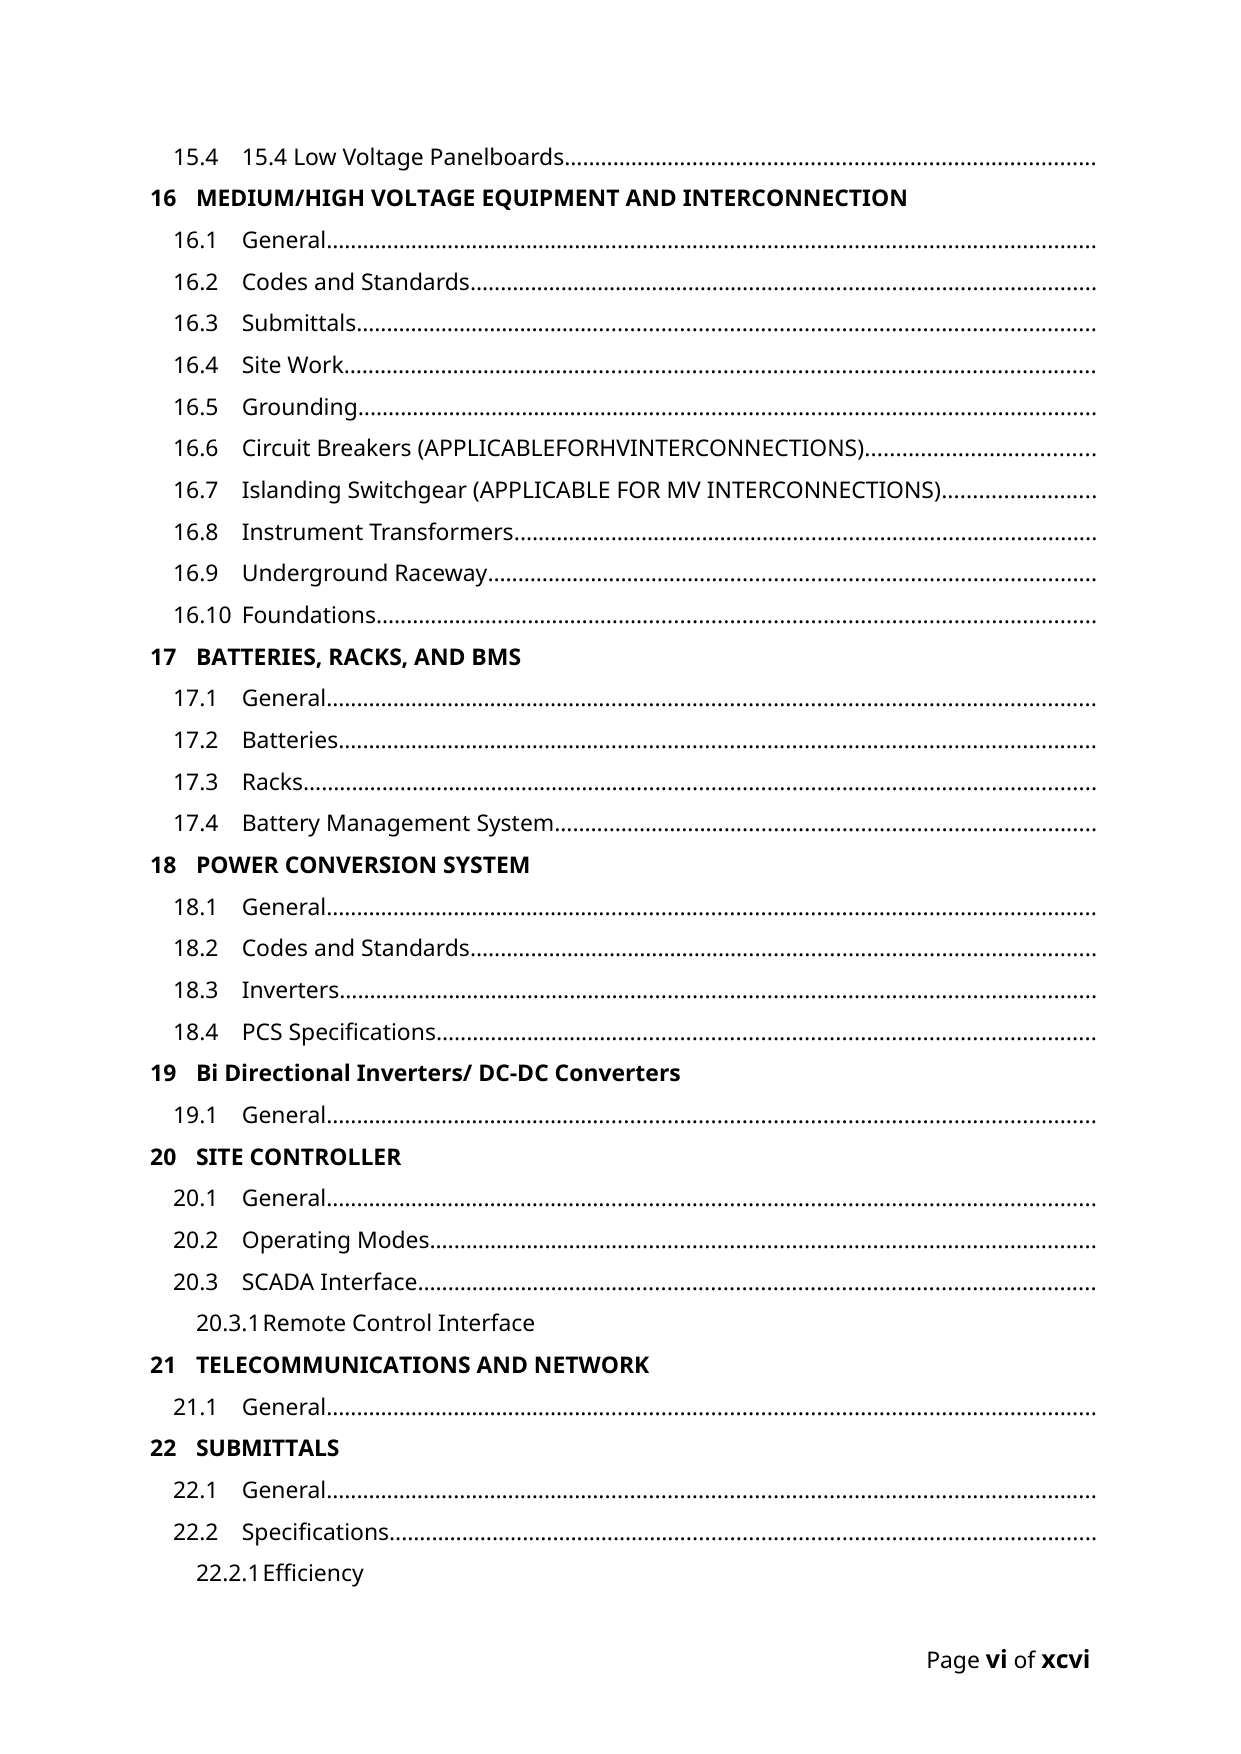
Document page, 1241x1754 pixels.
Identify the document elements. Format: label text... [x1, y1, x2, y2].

text 17.4 Battery Management System 53 [173, 807, 1090, 838]
text 18.4 PCS Specifications 54 [173, 1016, 1090, 1047]
text 16.6 Circuit Breakers (APPLICABLEFORHVINTERCONNECTIONS) 50 [173, 432, 1090, 463]
text 16 MEDIUM/HIGH VOLTAGE EQUIPMENT AND INTERCONNECTION 49 [150, 182, 1090, 213]
text 17.3 Racks 52 [173, 766, 1090, 797]
text 18.1 General 54 [173, 891, 1090, 922]
text 18.3 Inverters 54 [173, 974, 1090, 1005]
text 16.10 Foundations 51 [173, 599, 1090, 630]
text 21 TELECOMMUNICATIONS AND NETWORK 57 [150, 1349, 1090, 1380]
text 18.2 Codes and Standards 54 [173, 932, 1090, 963]
text 20 SITE CONTROLLER 55 [150, 1141, 1090, 1172]
text 17.2 Batteries 51 [173, 724, 1090, 755]
text 22 SUBMITTALS 58 [150, 1432, 1090, 1463]
text 22.1 General 58 [173, 1474, 1090, 1505]
text 16.9 Underground Raceway 51 [173, 557, 1090, 588]
text 16.5 Grounding 50 [173, 391, 1090, 422]
text 20.3.1 Remote Control Interface 57 [196, 1307, 1090, 1338]
text 22.2.1 Efficiency 58 [196, 1557, 1090, 1588]
text 20.3 SCADA Interface 57 [173, 1266, 1090, 1297]
text 16.7 Islanding Switchgear (APPLICABLE FOR MV INTERCONNECTIONS) 50 [173, 474, 1090, 505]
text 16.3 Submittals 50 [173, 307, 1090, 338]
text 20.2 Operating Modes 56 [173, 1224, 1090, 1255]
text 15.4 15.4 Low Voltage Panelboards 49 [173, 141, 1090, 172]
text 16.1 General 49 [173, 224, 1090, 255]
text 17 BATTERIES, RACKS, AND BMS 51 [150, 641, 1090, 672]
text 22.2 Specifications 58 [173, 1516, 1090, 1547]
text 19.1 General 55 [173, 1099, 1090, 1130]
text 16.8 Instrument Transformers 51 [173, 516, 1090, 547]
text 21.1 General 58 [173, 1391, 1090, 1422]
text 18 POWER CONVERSION SYSTEM 54 [150, 849, 1090, 880]
text 17.1 General 51 [173, 682, 1090, 713]
text 19 Bi Directional Inverters/ DC-DC Converters 55 [150, 1057, 1090, 1088]
text 20.1 General 56 [173, 1182, 1090, 1213]
text 16.2 Codes and Standards 49 [173, 266, 1090, 297]
text 16.4 Site Work 50 [173, 349, 1090, 380]
